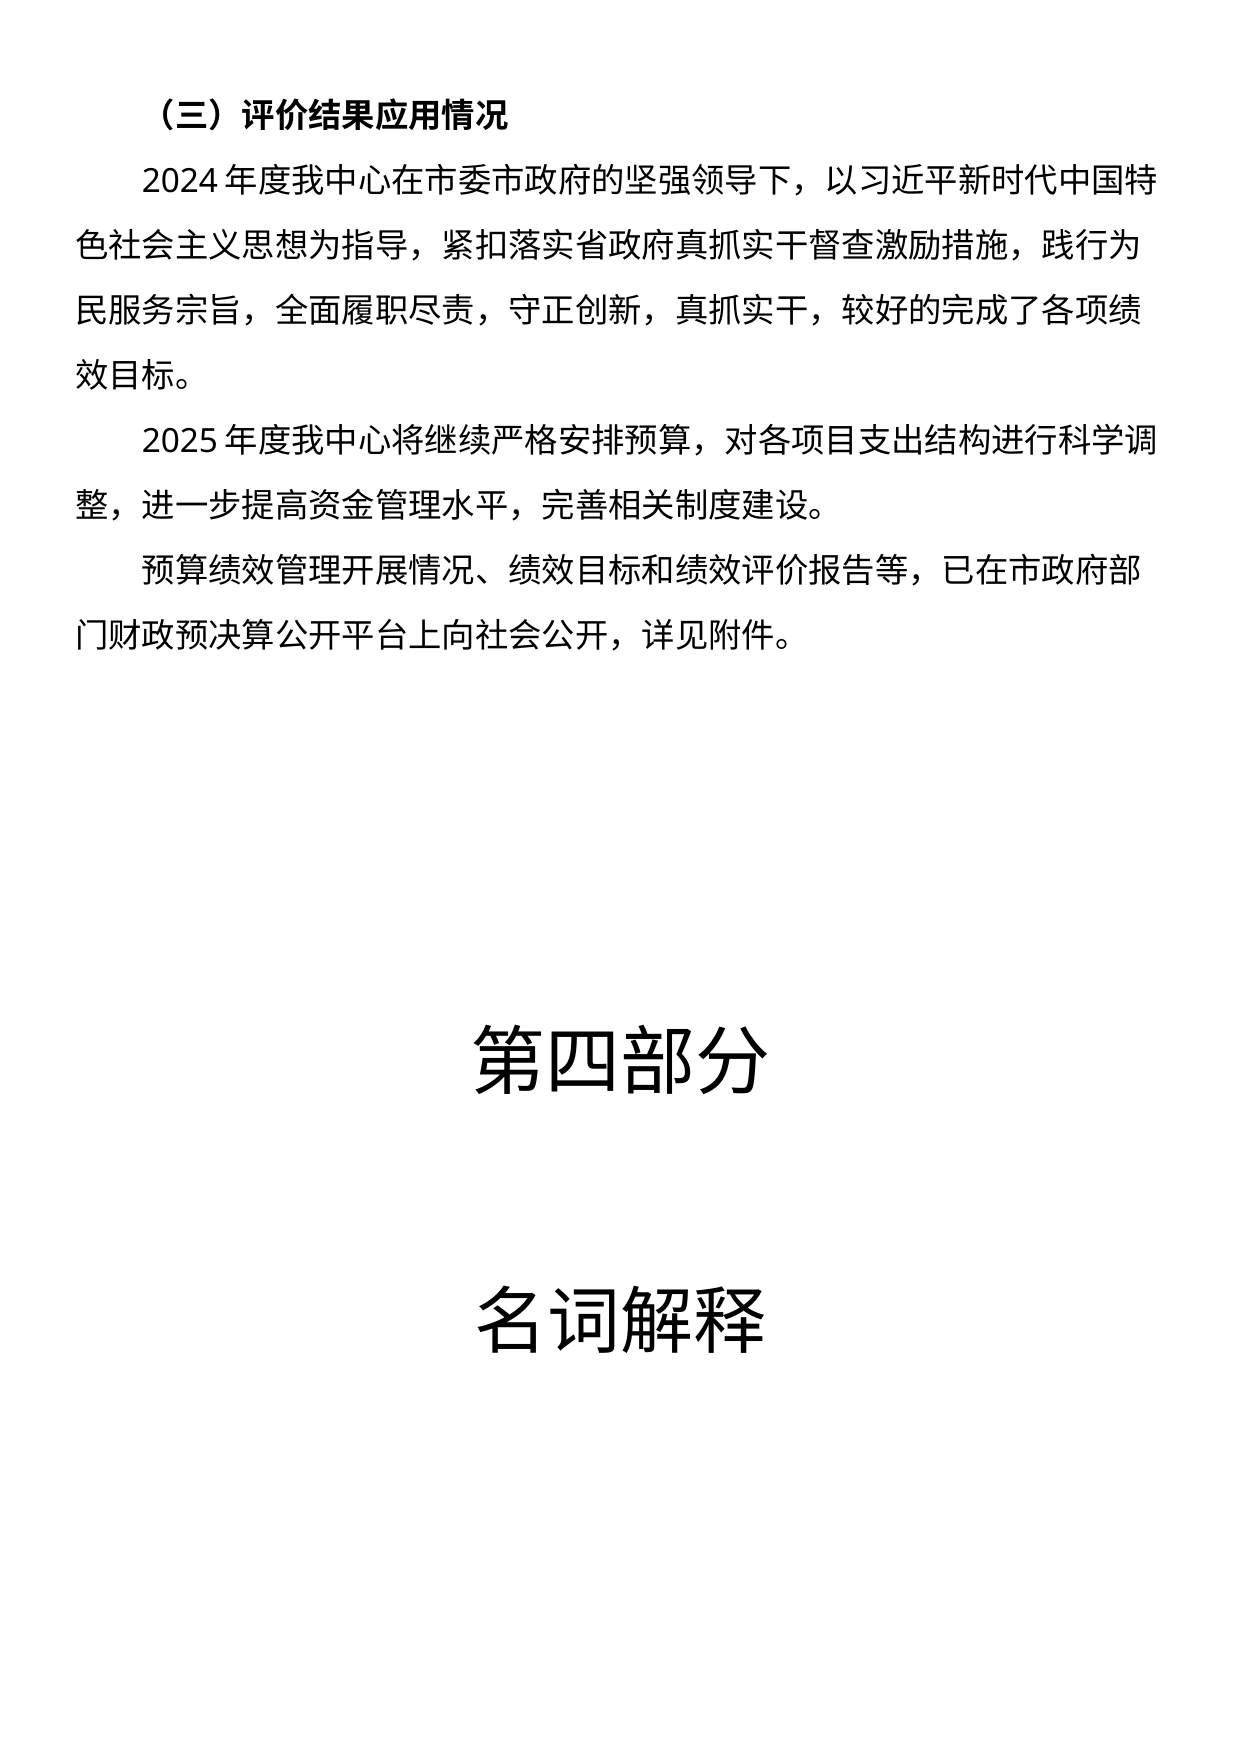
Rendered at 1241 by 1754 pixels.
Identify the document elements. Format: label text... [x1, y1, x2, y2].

text 预算绩效管理开展情况、绩效目标和绩效评价报告等，已在市政府部门财政预决算公开平台上向社会公开，详见附件。 [75, 536, 1165, 666]
text 第四部分 [75, 991, 1165, 1121]
text 2024年度我中心在市委市政府的坚强领导下，以习近平新时代中国特色社会主义思想为指导，紧扣落实省政府真抓实干督查激励措施，践行为民服务宗旨，全面履职尽责，守正创新，真抓实干，较好的完成了各项绩效目标。 [75, 146, 1165, 406]
text 名词解释 [75, 1251, 1165, 1381]
list 评价结果应用情况 [75, 81, 1165, 146]
text 2025年度我中心将继续严格安排预算，对各项目支出结构进行科学调整，进一步提高资金管理水平，完善相关制度建设。 [75, 406, 1165, 536]
